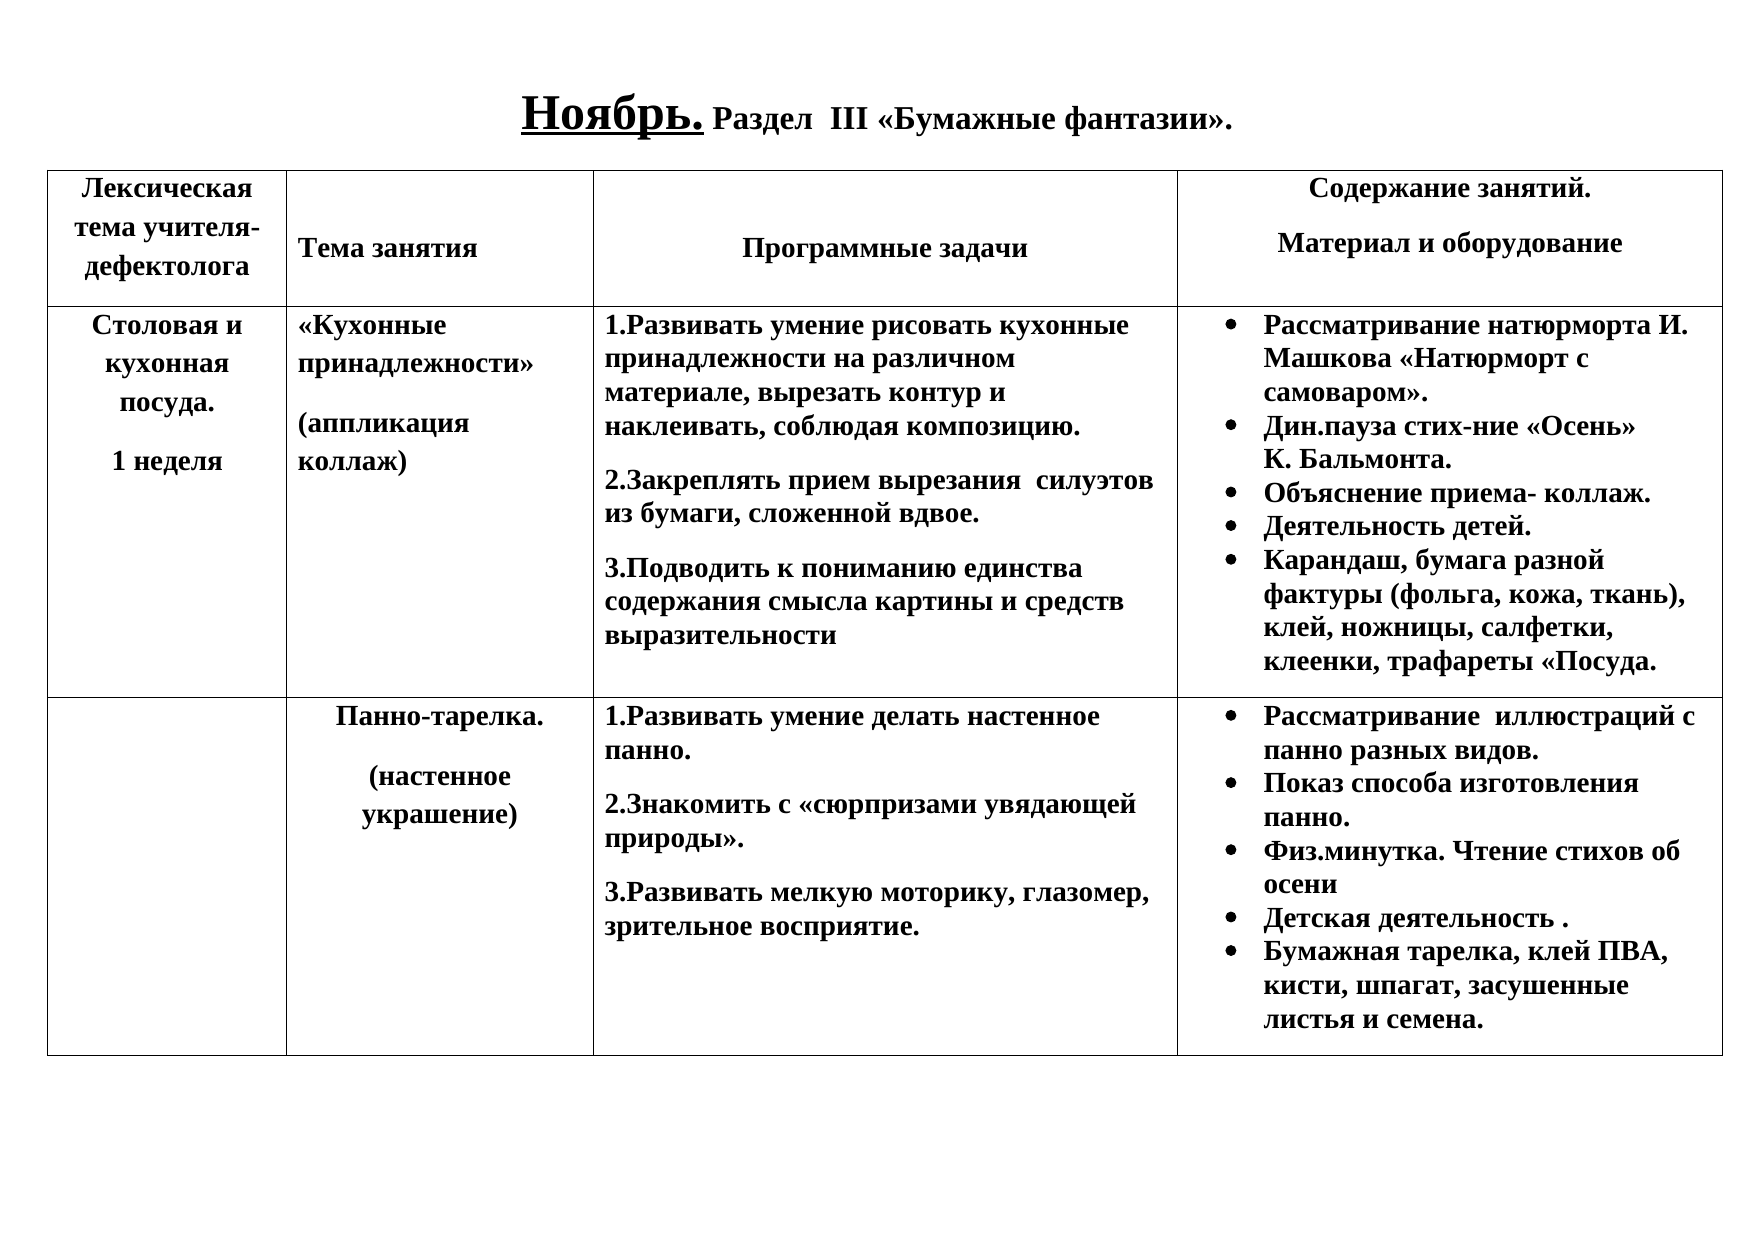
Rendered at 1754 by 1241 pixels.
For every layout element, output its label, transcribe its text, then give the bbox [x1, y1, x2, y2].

table_cell «Кухонные принадлежности» (аппликация коллаж) [287, 307, 593, 697]
table_header Тема занятия [287, 171, 593, 306]
table_header Содержание занятий. Материал и оборудование [1178, 171, 1722, 306]
table_cell Рассматривание натюрморта И. Машкова «Натюрморт с самоваром». Дин.пауза стих-ние «Осень» К. Бальмонта. Объяснение приема- коллаж. Деятельность детей. Карандаш, бумага разной фактуры (фольга, кожа, ткань), клей, ножницы, салфетки, клеенки, трафареты «Посуда. [1178, 307, 1722, 697]
table_cell [48, 698, 286, 1055]
table_cell Столовая и кухонная посуда. 1 неделя [48, 307, 286, 697]
table_cell 1.Развивать умение делать настенное панно. 2.Знакомить с «сюрпризами увядающей природы». 3.Развивать мелкую моторику, глазомер, зрительное восприятие. [594, 698, 1177, 1055]
table_cell Панно-тарелка. (настенное украшение) [287, 698, 593, 1055]
table_header Программные задачи [594, 171, 1177, 306]
text Ноябрь. Раздел III «Бумажные фантазии». [118, 83, 1636, 140]
table_cell Рассматривание иллюстраций с панно разных видов. Показ способа изготовления панно. Физ.минутка. Чтение стихов об осени Детская деятельность . Бумажная тарелка, клей ПВА, кисти, шпагат, засушенные листья и семена. [1178, 698, 1722, 1055]
table_cell 1.Развивать умение рисовать кухонные принадлежности на различном материале, вырезать контур и наклеивать, соблюдая композицию. 2.Закреплять прием вырезания силуэтов из бумаги, сложенной вдвое. 3.Подводить к пониманию единства содержания смысла картины и средств выразительности [594, 307, 1177, 697]
table_header Лексическая тема учителя-дефектолога [48, 171, 286, 306]
